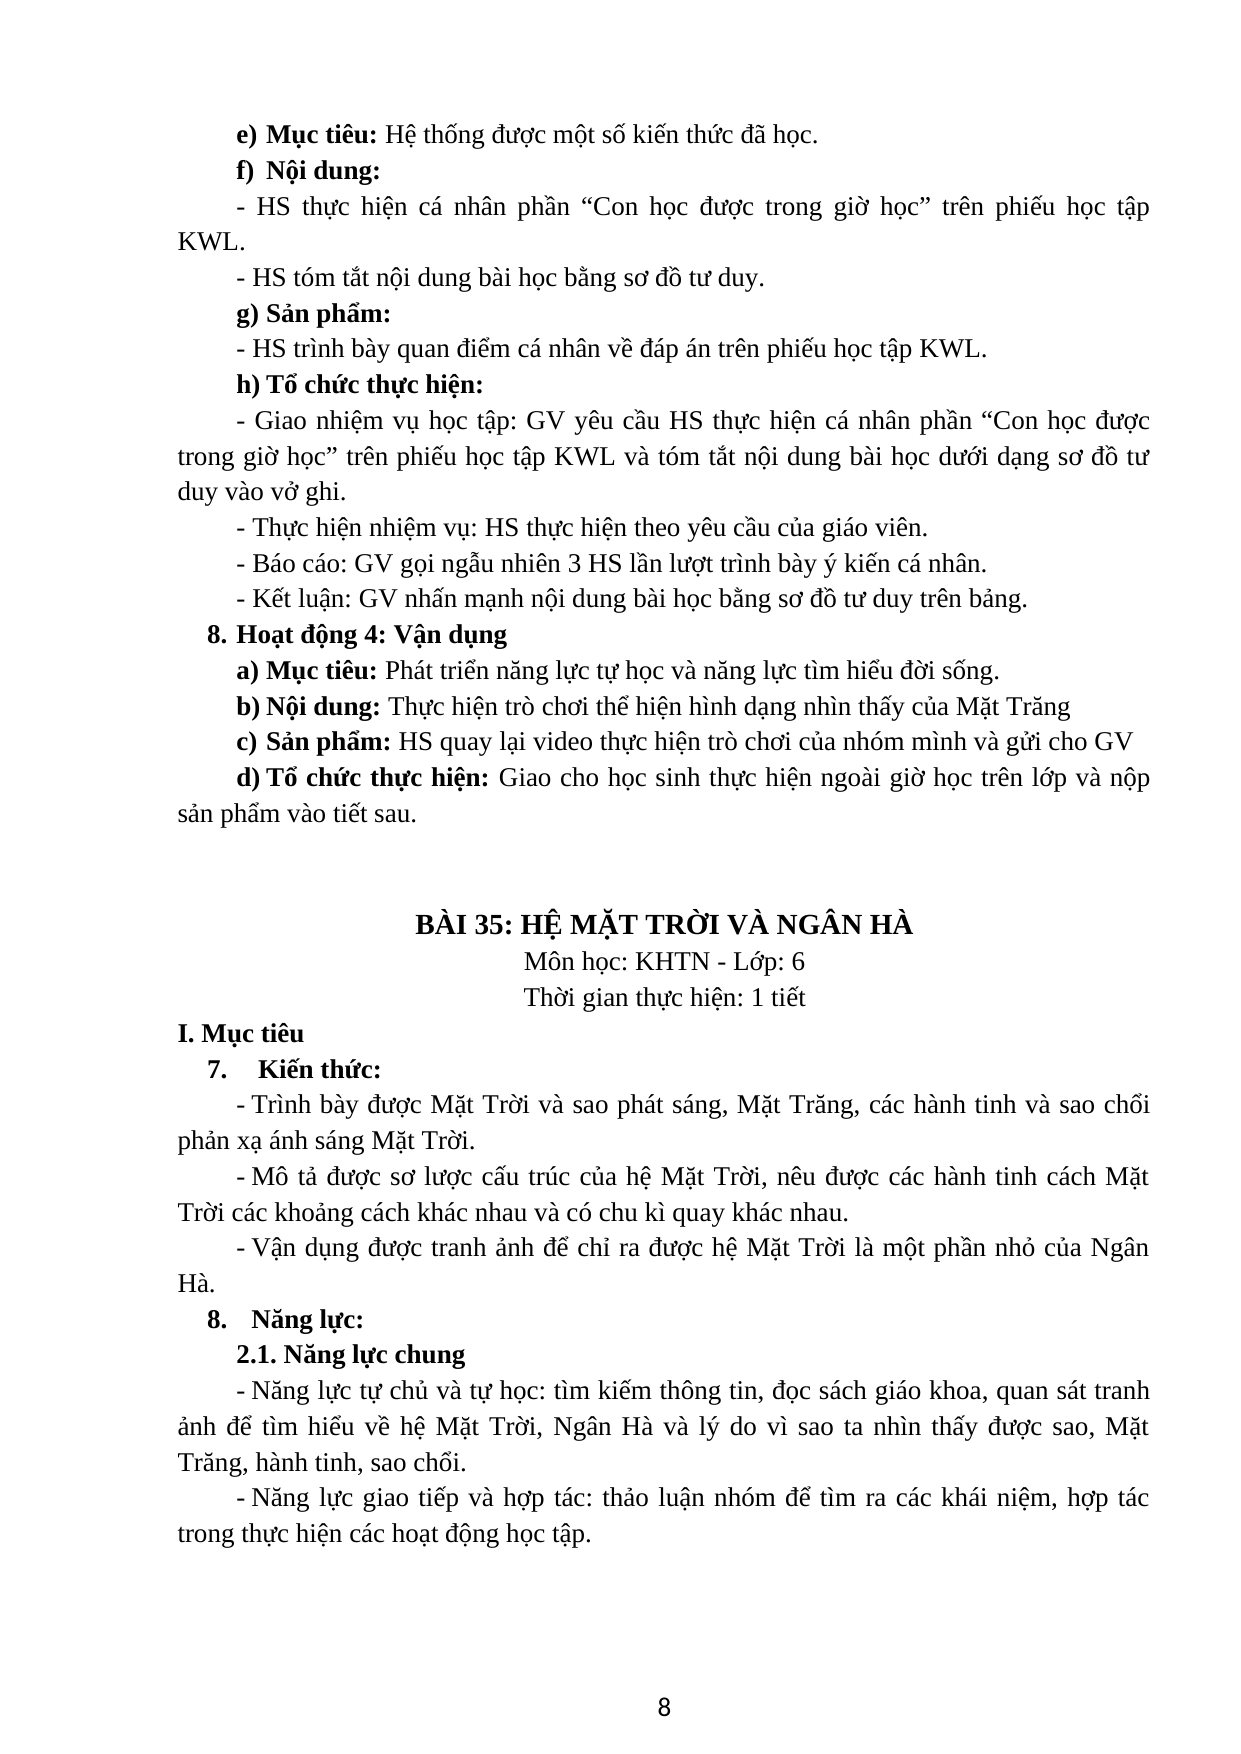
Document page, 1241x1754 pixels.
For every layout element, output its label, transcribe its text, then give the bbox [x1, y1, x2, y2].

list Tổ chức thực hiện: Giao cho học sinh thực hiện ngoài giờ học trên lớp và nộp sản phẩm vào tiết sau. [177, 761, 1152, 828]
list Vận dụng được tranh ảnh để chỉ ra được hệ Mặt Trời là một phần nhỏ của Ngân Hà. [177, 1231, 1152, 1298]
text - Báo cáo: GV gọi ngẫu nhiên 3 HS lần lượt trình bày ý kiến cá nhân. [177, 547, 1152, 578]
text Môn học: KHTN - Lớp: 6 [177, 946, 1152, 977]
list Trình bày được Mặt Trời và sao phát sáng, Mặt Trăng, các hành tinh và sao chổi phản xạ ánh sáng Mặt Trời. [177, 1088, 1152, 1155]
list Mô tả được sơ lược cấu trúc của hệ Mặt Trời, nêu được các hành tinh cách Mặt Trời các khoảng cách khác nhau và có chu kì quay khác nhau. [177, 1160, 1152, 1227]
text Thời gian thực hiện: 1 tiết [177, 981, 1152, 1012]
text - HS tóm tắt nội dung bài học bằng sơ đồ tư duy. [177, 261, 1152, 292]
text 2.1. Năng lực chung [177, 1338, 1152, 1370]
list Năng lực tự chủ và tự học: tìm kiếm thông tin, đọc sách giáo khoa, quan sát tranh ảnh để tìm hiểu về hệ Mặt Trời, Ngân Hà và lý do vì sao ta nhìn thấy được sao, Mặt Trăng, hành tinh, sao chổi. [177, 1374, 1152, 1477]
list Nội dung: [177, 154, 1152, 185]
text - HS thực hiện cá nhân phần “Con học được trong giờ học” trên phiếu học tập KWL. [177, 189, 1152, 256]
list Mục tiêu: Phát triển năng lực tự học và năng lực tìm hiểu đời sống. [177, 654, 1152, 685]
text - HS trình bày quan điểm cá nhân về đáp án trên phiếu học tập KWL. [177, 332, 1152, 364]
text I. Mục tiêu [177, 1017, 1152, 1048]
list Sản phẩm: HS quay lại video thực hiện trò chơi của nhóm mình và gửi cho GV [177, 726, 1152, 757]
list Năng lực giao tiếp và hợp tác: thảo luận nhóm để tìm ra các khái niệm, hợp tác trong thực hiện các hoạt động học tập. [177, 1481, 1152, 1548]
text - Giao nhiệm vụ học tập: GV yêu cầu HS thực hiện cá nhân phần “Con học được trong giờ học” trên phiếu học tập KWL và tóm tắt nội dung bài học dưới dạng sơ đồ tư duy vào vở ghi. [177, 404, 1152, 507]
list Tổ chức thực hiện: [177, 368, 1152, 399]
text - Kết luận: GV nhấn mạnh nội dung bài học bằng sơ đồ tư duy trên bảng. [177, 583, 1152, 614]
list Năng lực: [177, 1303, 1152, 1334]
list Sản phẩm: [177, 297, 1152, 328]
list Nội dung: Thực hiện trò chơi thể hiện hình dạng nhìn thấy của Mặt Trăng [177, 690, 1152, 721]
list Hoạt động 4: Vận dụng [177, 618, 1152, 649]
list Kiến thức: [177, 1053, 1152, 1084]
text - Thực hiện nhiệm vụ: HS thực hiện theo yêu cầu của giáo viên. [177, 511, 1152, 542]
text BÀI 35: HỆ MẶT TRỜI VÀ NGÂN HÀ [177, 907, 1152, 941]
list Mục tiêu: Hệ thống được một số kiến thức đã học. [177, 118, 1152, 149]
